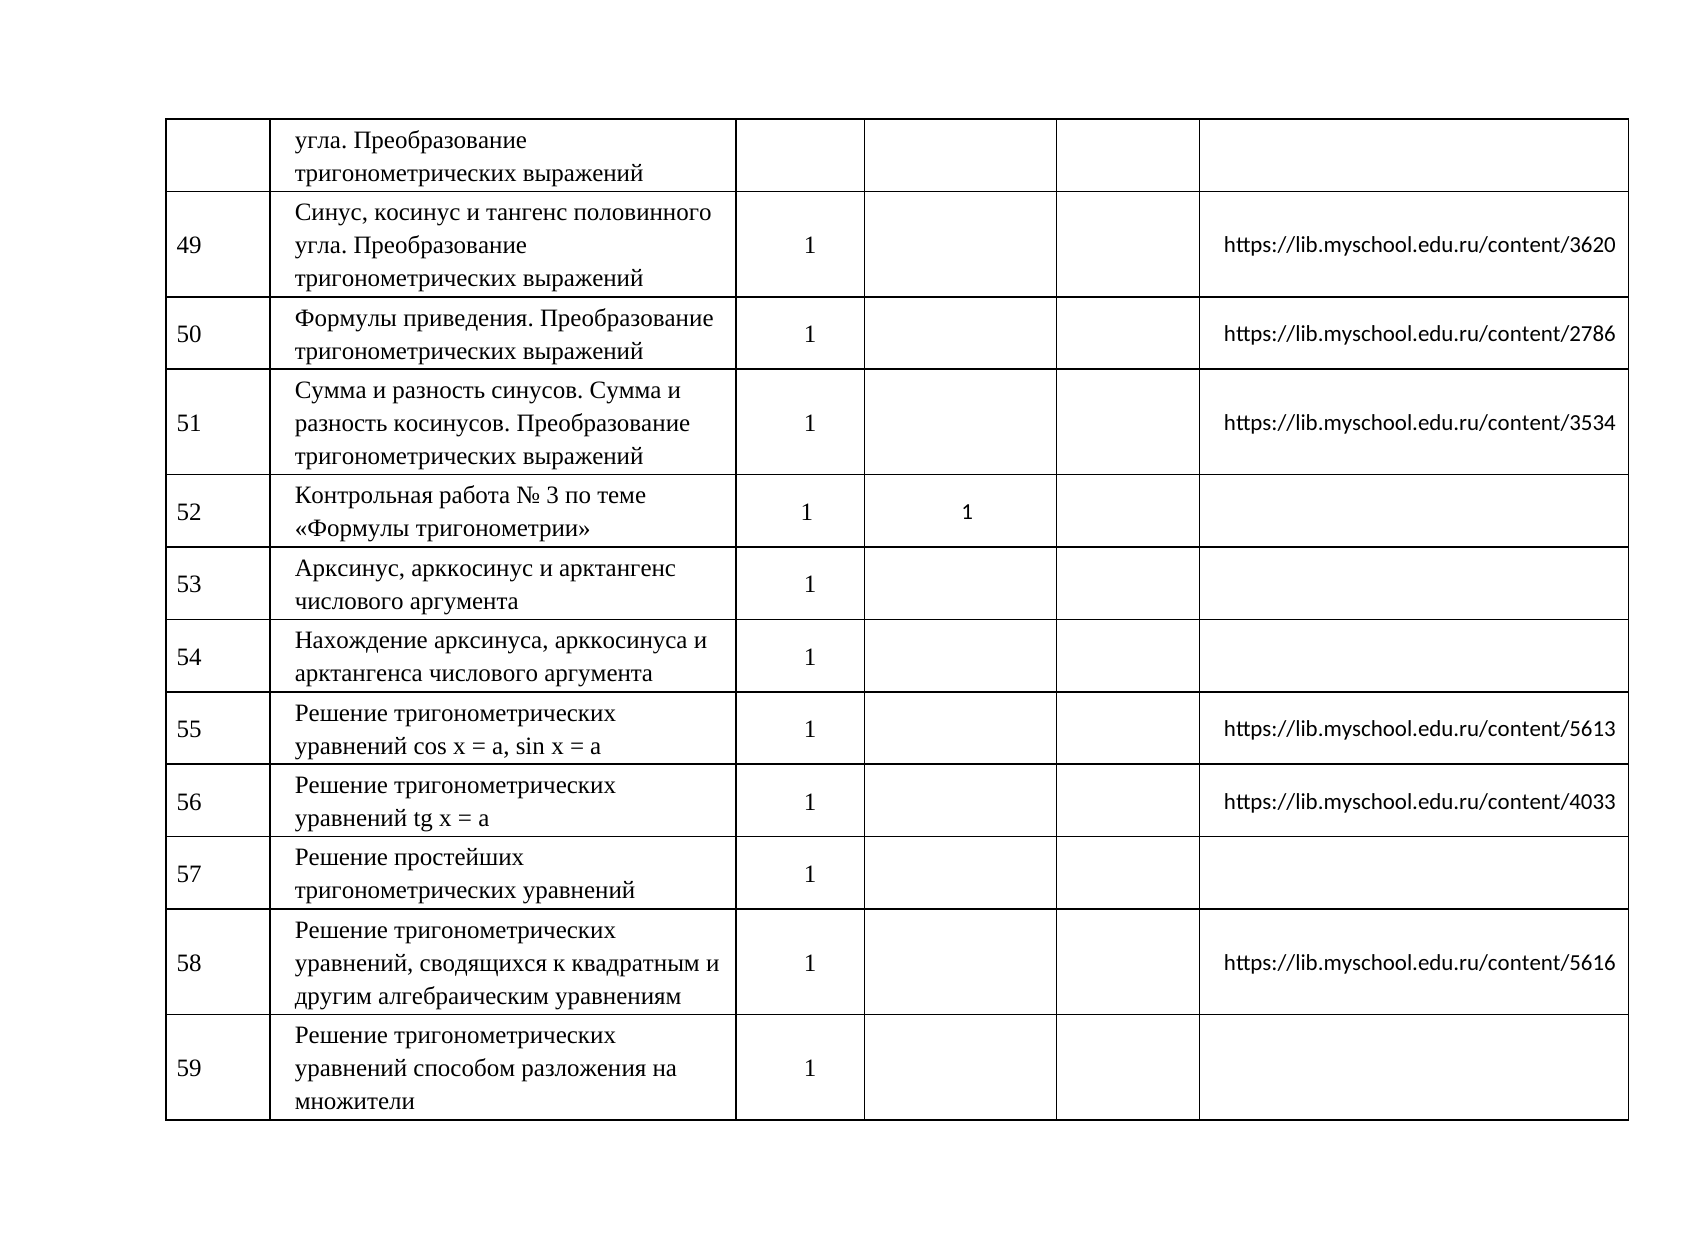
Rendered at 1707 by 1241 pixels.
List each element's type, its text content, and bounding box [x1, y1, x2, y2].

table_cell 1 [737, 475, 864, 546]
table_cell [1200, 1015, 1628, 1119]
table_cell 53 [167, 548, 269, 618]
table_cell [1200, 120, 1628, 191]
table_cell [271, 120, 735, 191]
table_cell 1 [737, 120, 864, 191]
table_cell Решение тригонометрических уравнений, сводящихся к квадратным и другим алгебраическим уравнениям [271, 910, 735, 1013]
table_cell Решение тригонометрических уравнений способом разложения на множители [271, 1015, 735, 1119]
table_cell 1 [737, 192, 864, 296]
table_cell [1057, 910, 1199, 1013]
table_cell 1 [737, 693, 864, 763]
table_cell 50 [167, 298, 269, 368]
table_cell Решение тригонометрических уравнений tg x = a [271, 765, 735, 836]
table_cell [1057, 120, 1199, 191]
table_cell 1 [737, 837, 864, 908]
table_cell 48 [167, 120, 269, 191]
table_cell Нахождение арксинуса, арккосинуса и арктангенса числового аргумента [271, 620, 735, 691]
table_cell https://lib.myschool.edu.ru/content/3620 [1200, 192, 1628, 296]
table_cell [1057, 298, 1199, 368]
table_cell [865, 765, 1056, 836]
table_cell [1057, 1015, 1199, 1119]
table_cell [1057, 837, 1199, 908]
table_cell [865, 910, 1056, 1013]
table_cell Контрольная работа № 3 по теме «Формулы тригонометрии» [271, 475, 735, 546]
table_cell [865, 370, 1056, 474]
table_cell [865, 192, 1056, 296]
table_cell 52 [167, 475, 269, 546]
table_cell [1200, 475, 1628, 546]
table_cell [865, 620, 1056, 691]
table_cell 1 [737, 765, 864, 836]
table_cell 1 [737, 910, 864, 1013]
table_cell [1057, 370, 1199, 474]
table_cell [1200, 620, 1628, 691]
table_cell Решение простейших тригонометрических уравнений [271, 837, 735, 908]
table_cell 1 [737, 298, 864, 368]
table_cell 51 [167, 370, 269, 474]
table_cell 56 [167, 765, 269, 836]
table_cell 57 [167, 837, 269, 908]
table_cell 1 [737, 370, 864, 474]
table_cell [1057, 693, 1199, 763]
table_cell [1057, 765, 1199, 836]
table_cell [1057, 475, 1199, 546]
table_cell 1 [737, 548, 864, 618]
table_cell https://lib.myschool.edu.ru/content/3534 [1200, 370, 1628, 474]
table_cell Сумма и разность синусов. Сумма и разность косинусов. Преобразование тригонометрических выражений [271, 370, 735, 474]
table_cell https://lib.myschool.edu.ru/content/5616 [1200, 910, 1628, 1013]
table_cell Решение тригонометрических уравнений cos x = a, sin x = a [271, 693, 735, 763]
table_cell [1200, 548, 1628, 618]
table_cell 49 [167, 192, 269, 296]
table_cell [1057, 548, 1199, 618]
table_cell [865, 298, 1056, 368]
table_cell Формулы приведения. Преобразование тригонометрических выражений [271, 298, 735, 368]
table_cell 1 [737, 1015, 864, 1119]
table_cell [865, 1015, 1056, 1119]
table_cell 55 [167, 693, 269, 763]
table_cell https://lib.myschool.edu.ru/content/4033 [1200, 765, 1628, 836]
table_cell 58 [167, 910, 269, 1013]
table_cell 59 [167, 1015, 269, 1119]
table_cell 1 [737, 620, 864, 691]
table_cell Синус, косинус и тангенс половинного угла. Преобразование тригонометрических выражений [271, 192, 735, 296]
table_cell 1 [865, 475, 1056, 546]
table_cell Арксинус, арккосинус и арктангенс числового аргумента [271, 548, 735, 618]
table_cell [865, 837, 1056, 908]
table_cell [865, 693, 1056, 763]
table_cell [1057, 620, 1199, 691]
table_cell [865, 120, 1056, 191]
table_cell https://lib.myschool.edu.ru/content/2786 [1200, 298, 1628, 368]
table_cell [1200, 837, 1628, 908]
table_cell 54 [167, 620, 269, 691]
table_cell [865, 548, 1056, 618]
table_cell [1057, 192, 1199, 296]
table_cell https://lib.myschool.edu.ru/content/5613 [1200, 693, 1628, 763]
